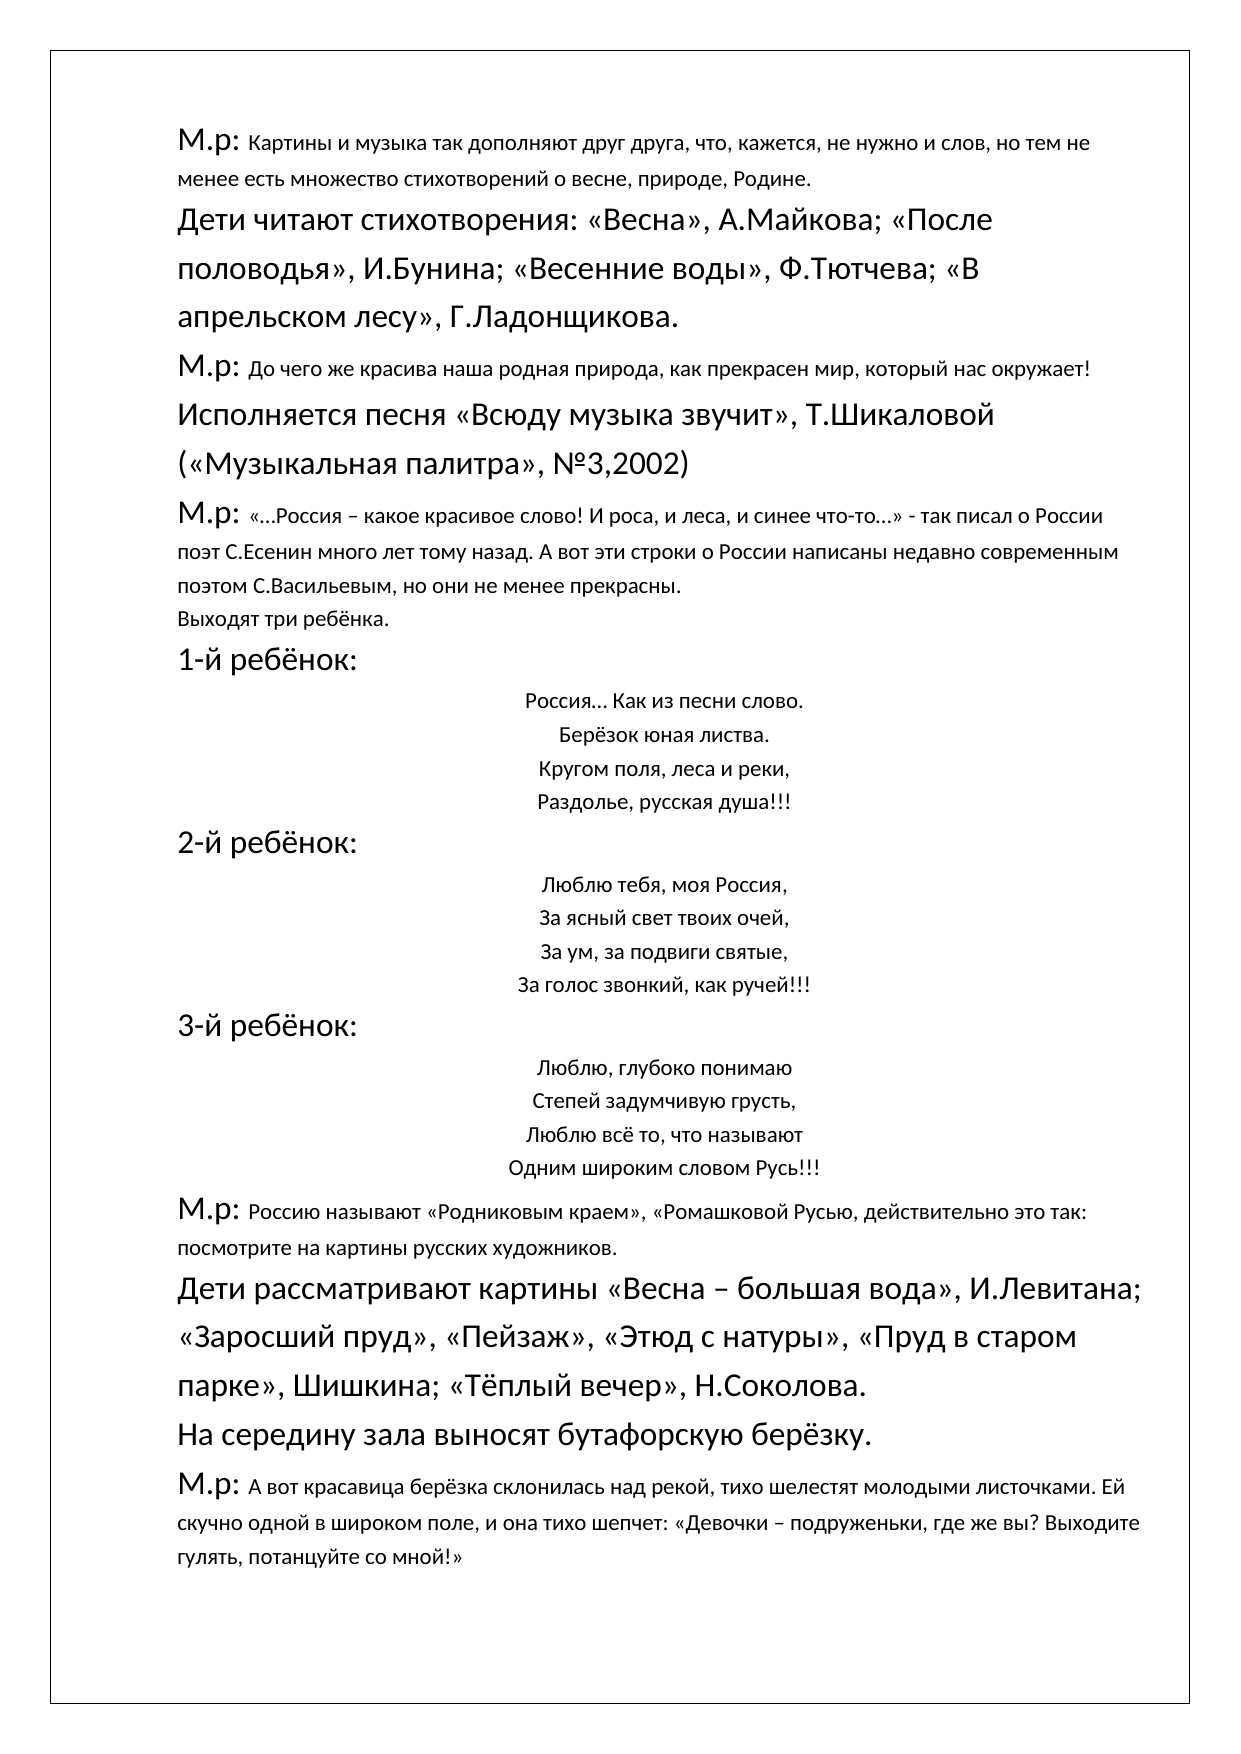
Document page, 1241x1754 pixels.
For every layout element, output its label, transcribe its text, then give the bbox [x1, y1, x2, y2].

text Дети читают стихотворения: «Весна», А.Майкова; «После половодья», И.Бунина; «Весенние воды», Ф.Тютчева; «В апрельском лесу», Г.Ладонщикова. [177, 198, 1152, 336]
text М.р: Картины и музыка так дополняют друг друга, что, кажется, не нужно и слов, но тем не менее есть множество стихотворений о весне, природе, Родине. [177, 118, 1152, 192]
text 2-й ребёнок: [177, 821, 1152, 862]
text За ум, за подвиги святые, [177, 937, 1152, 965]
text Люблю тебя, моя Россия, [177, 870, 1152, 898]
text Россия… Как из песни слово. [177, 687, 1152, 715]
text На середину зала выносят бутафорскую берёзку. [177, 1413, 1152, 1454]
text М.р: А вот красавица берёзка склонилась над рекой, тихо шелестят молодыми листочками. Ей скучно одной в широком поле, и она тихо шепчет: «Девочки – подруженьки, где же вы? Выходите гулять, потанцуйте со мной!» [177, 1462, 1152, 1570]
text Люблю, глубоко понимаю [177, 1053, 1152, 1081]
text М.р: «…Россия – какое красивое слово! И роса, и леса, и синее что-то…» - так писал о России поэт С.Есенин много лет тому назад. А вот эти строки о России написаны недавно современным поэтом С.Васильевым, но они не менее прекрасны. [177, 491, 1152, 599]
text М.р: До чего же красива наша родная природа, как прекрасен мир, который нас окружает! [177, 344, 1152, 385]
text Выходят три ребёнка. [177, 604, 1152, 632]
text 3-й ребёнок: [177, 1004, 1152, 1044]
text Исполняется песня «Всюду музыка звучит», Т.Шикаловой («Музыкальная палитра», №3,2002) [177, 393, 1152, 483]
text М.р: Россию называют «Родниковым краем», «Ромашковой Русью, действительно это так: посмотрите на картины русских художников. [177, 1187, 1152, 1261]
text Одним широким словом Русь!!! [177, 1153, 1152, 1181]
text Кругом поля, леса и реки, [177, 754, 1152, 782]
text Берёзок юная листва. [177, 720, 1152, 748]
text Люблю всё то, что называют [177, 1120, 1152, 1148]
text Степей задумчивую грусть, [177, 1086, 1152, 1114]
text За ясный свет твоих очей, [177, 903, 1152, 931]
text 1-й ребёнок: [177, 638, 1152, 678]
text Дети рассматривают картины «Весна – большая вода», И.Левитана; «Заросший пруд», «Пейзаж», «Этюд с натуры», «Пруд в старом парке», Шишкина; «Тёплый вечер», Н.Соколова. [177, 1267, 1152, 1405]
text Раздолье, русская душа!!! [177, 787, 1152, 815]
text За голос звонкий, как ручей!!! [177, 970, 1152, 998]
